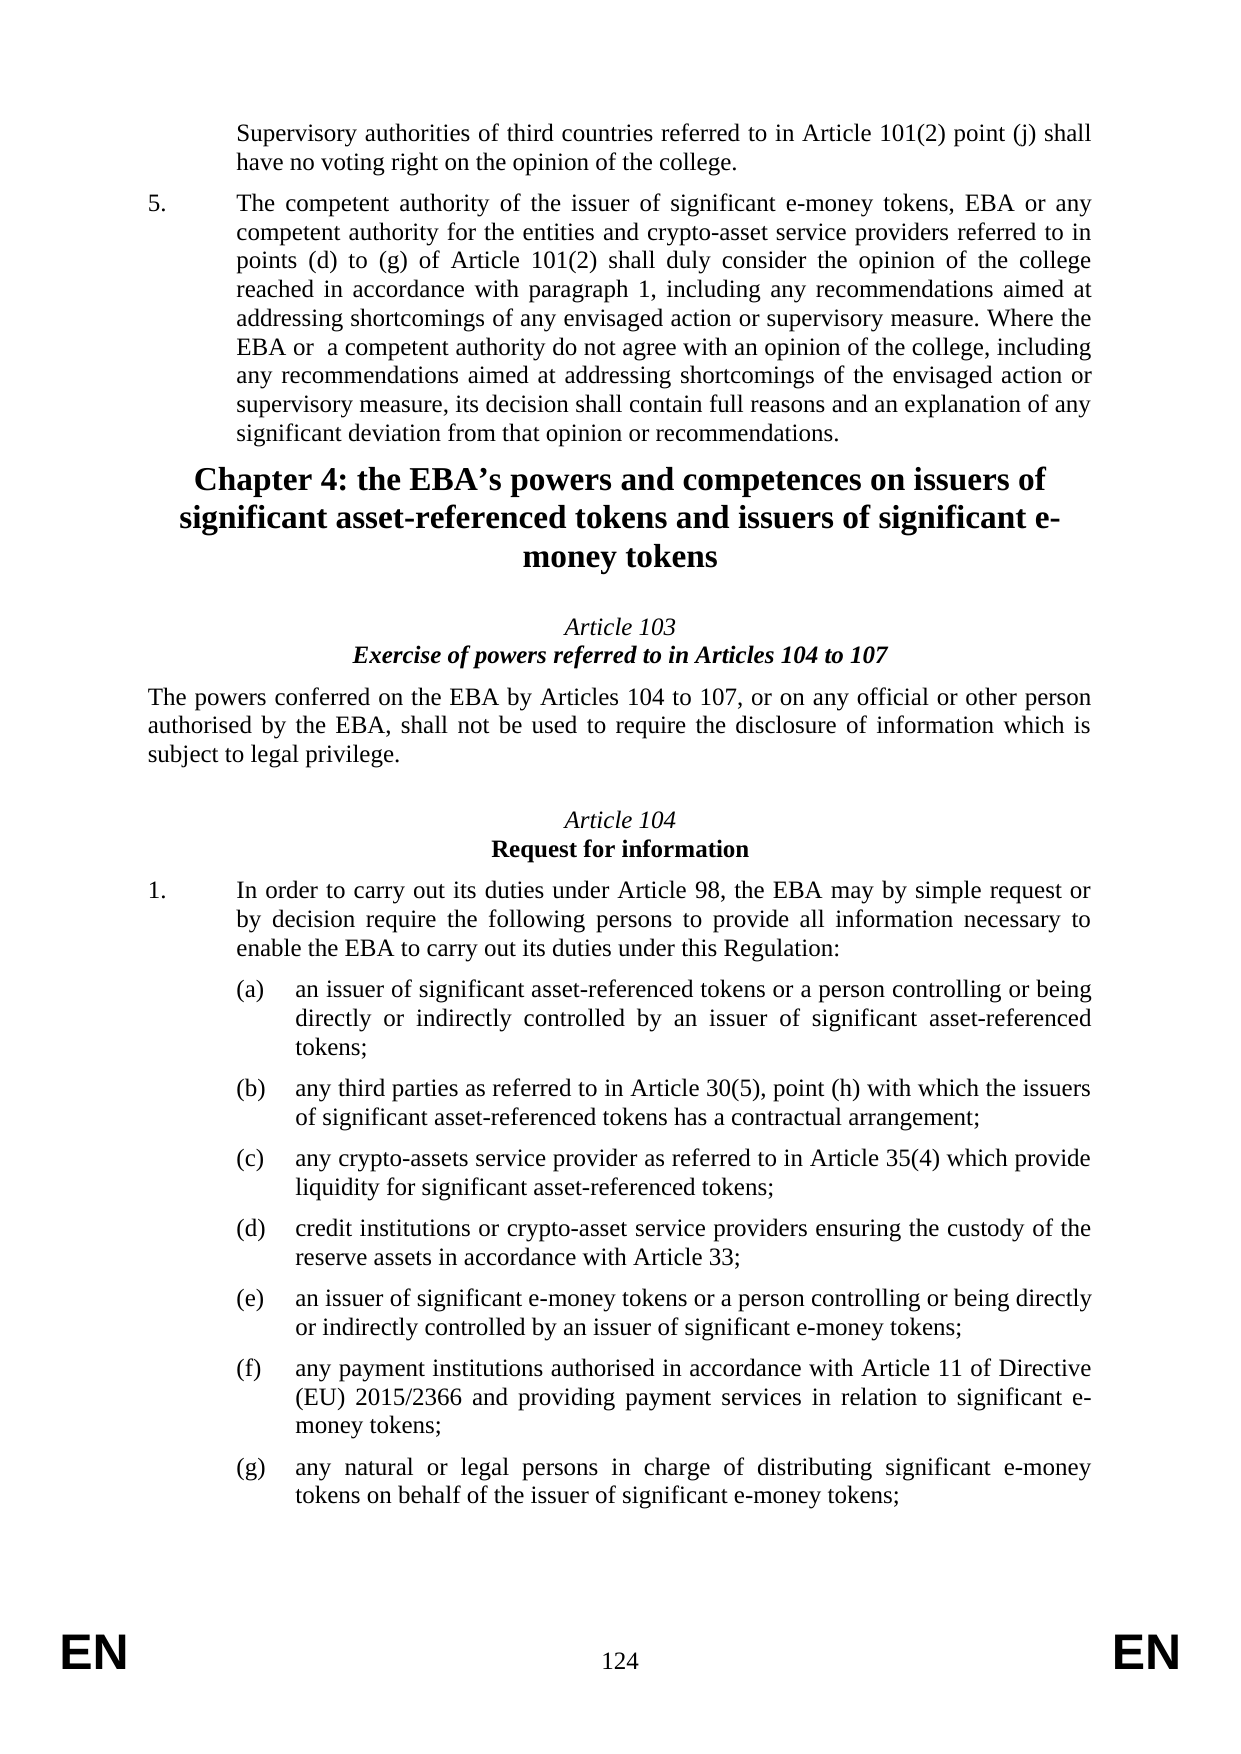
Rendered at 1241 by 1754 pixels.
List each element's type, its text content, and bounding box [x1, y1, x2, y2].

text (g) any natural or legal persons in charge of distributing significant e-money tokens on behalf of the issuer of significant e-money tokens; [236, 1452, 1093, 1509]
text Article 104 Request for information [148, 806, 1093, 863]
text (e) an issuer of significant e-money tokens or a person controlling or being directly or indirectly controlled by an issuer of significant e-money tokens; [236, 1283, 1093, 1341]
text (b) any third parties as referred to in Article 30(5), point (h) with which the issuers of significant asset-referenced tokens has a contractual arrangement; [236, 1073, 1093, 1131]
text 1. In order to carry out its duties under Article 98, the EBA may by simple request or by decision require the following persons to provide all information necessary to enable the EBA to carry out its duties under this Regulation: [148, 876, 1093, 962]
text (d) credit institutions or crypto-asset service providers ensuring the custody of the reserve assets in accordance with Article 33; [236, 1213, 1093, 1271]
text Article 103 Exercise of powers referred to in Articles 104 to 107 [148, 612, 1093, 669]
text (f) any payment institutions authorised in accordance with Article 11 of Directive (EU) 2015/2366 and providing payment services in relation to significant e-money tokens; [236, 1353, 1093, 1439]
text The powers conferred on the EBA by Articles 104 to 107, or on any official or other person authorised by the EBA, shall not be used to require the disclosure of information which is subject to legal privilege. [148, 682, 1093, 768]
text (a) an issuer of significant asset-referenced tokens or a person controlling or being directly or indirectly controlled by an issuer of significant asset-referenced tokens; [236, 974, 1093, 1061]
text Supervisory authorities of third countries referred to in Article 101(2) point (j) shall have no voting right on the opinion of the college. [236, 118, 1093, 176]
title Chapter 4: the EBA’s powers and competences on issuers of significant asset-referenced tokens and issuers of significant e-money tokens [148, 459, 1093, 574]
text 5. The competent authority of the issuer of significant e-money tokens, EBA or any competent authority for the entities and crypto-asset service providers referred to in points (d) to (g) of Article 101(2) shall duly consider the opinion of the college reached in accordance with paragraph 1, including any recommendations aimed at addressing shortcomings of any envisaged action or supervisory measure. Where the EBA or a competent authority do not agree with an opinion of the college, including any recommendations aimed at addressing shortcomings of the envisaged action or supervisory measure, its decision shall contain full reasons and an explanation of any significant deviation from that opinion or recommendations. [148, 188, 1093, 447]
text (c) any crypto-assets service provider as referred to in Article 35(4) which provide liquidity for significant asset-referenced tokens; [236, 1143, 1093, 1201]
